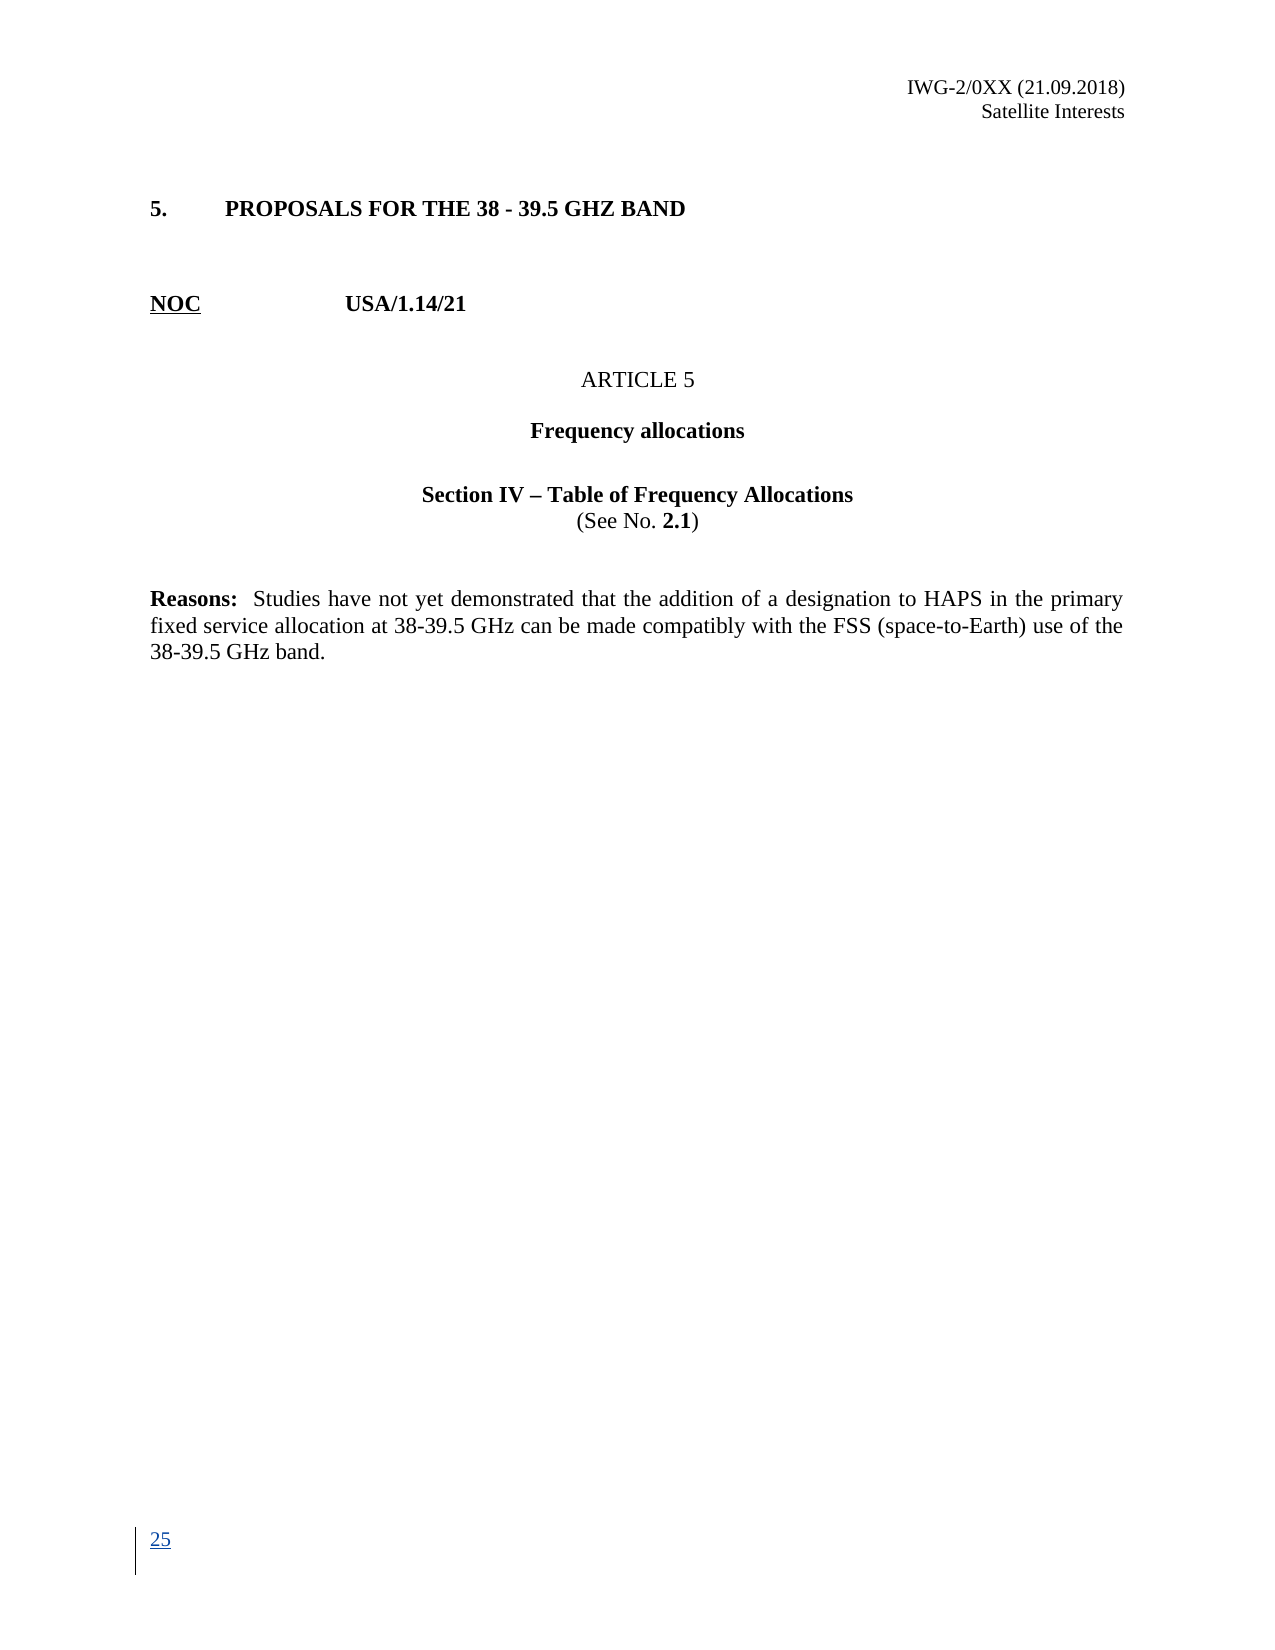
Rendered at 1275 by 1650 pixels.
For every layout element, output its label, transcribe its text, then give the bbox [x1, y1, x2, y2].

text ARTICLE 5 [150, 366, 1125, 392]
text Reasons: Studies have not yet demonstrated that the addition of a designation to HAPS in the primary fixed service allocation at 38-39.5 GHz can be made compatibly with the FSS (space-to-Earth) use of the 38-39.5 GHz band. [150, 585, 1125, 664]
text 5. PROPOSALS FOR THE 38 - 39.5 GHZ BAND [150, 195, 1125, 222]
subtitle NOC USA/1.14/21 [150, 290, 1125, 316]
text Section IV – Table of Frequency Allocations (See No. 2.1) [150, 481, 1125, 534]
text Frequency allocations [150, 417, 1125, 444]
